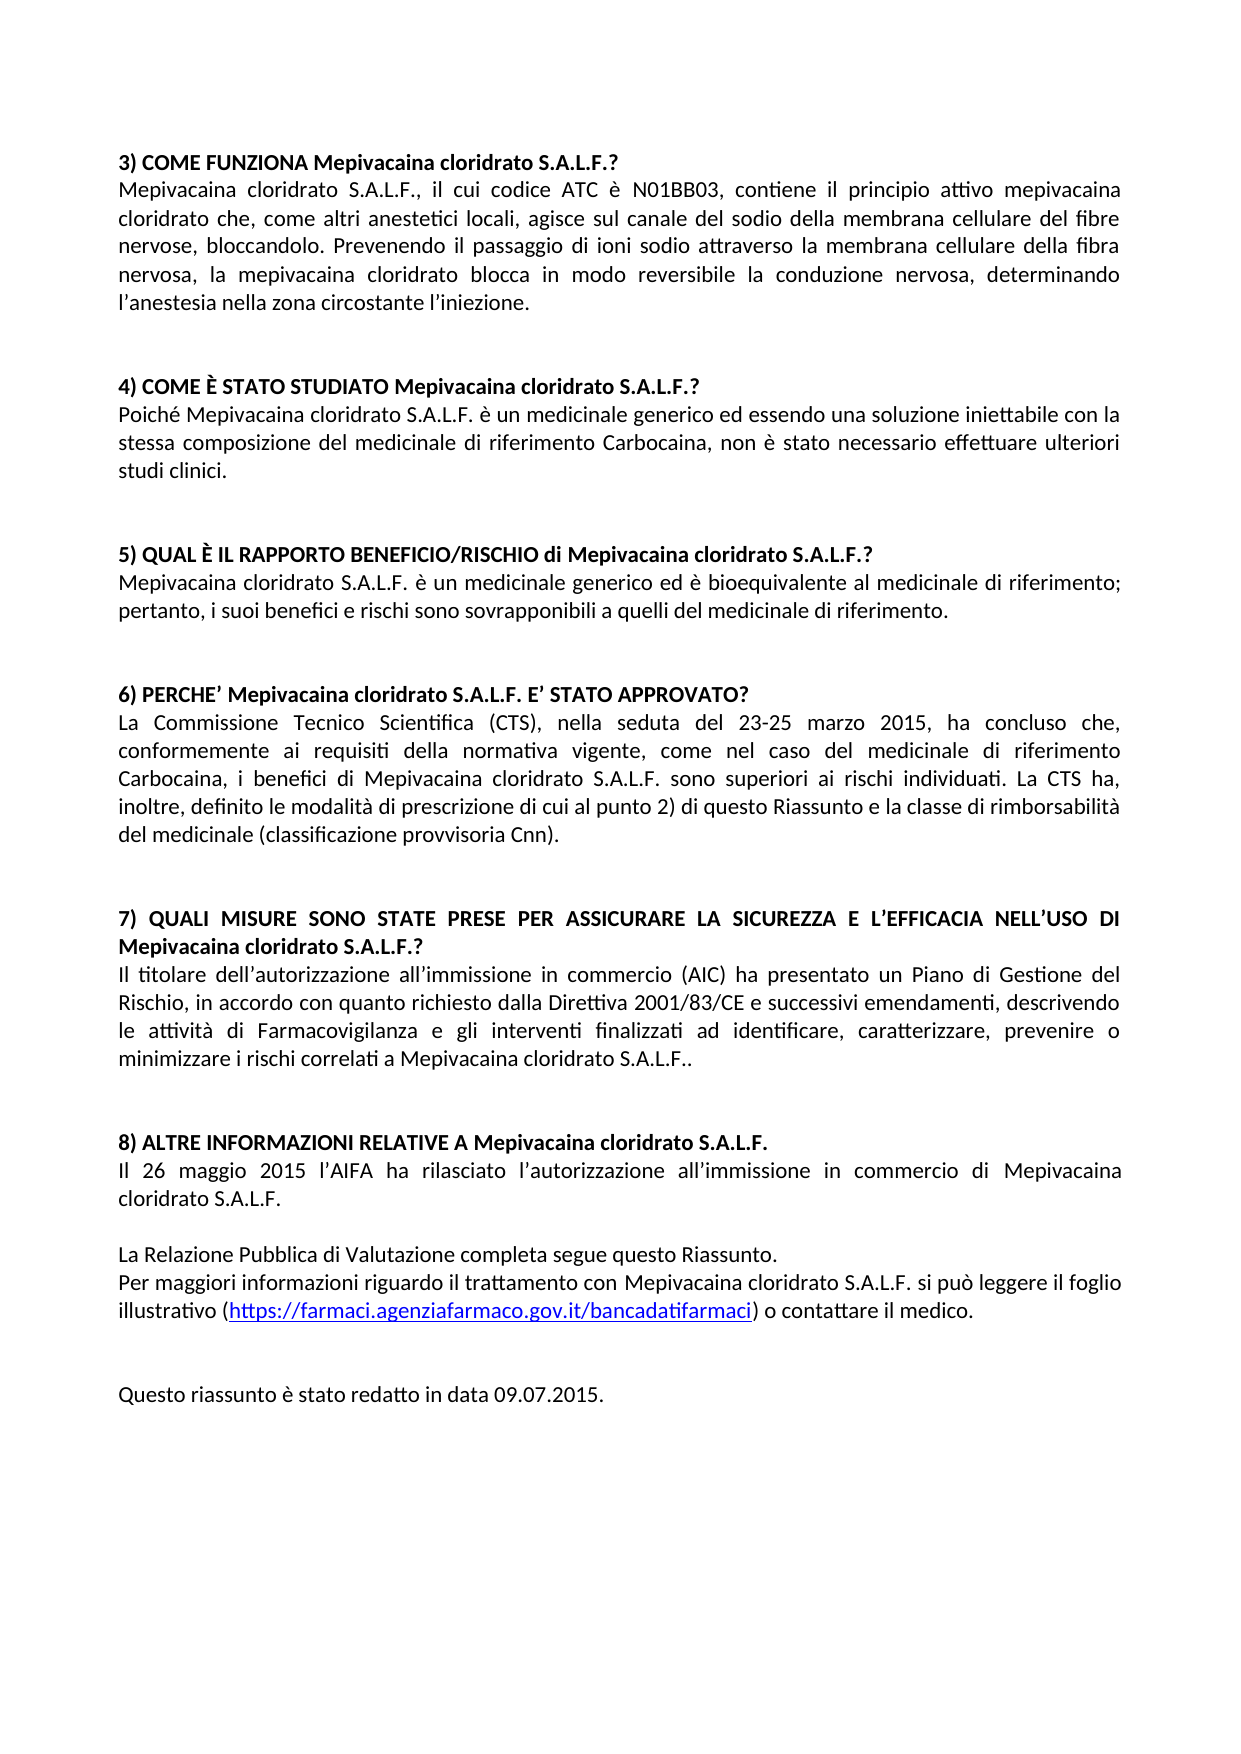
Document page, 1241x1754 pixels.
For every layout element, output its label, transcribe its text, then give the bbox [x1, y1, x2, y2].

text La Commissione Tecnico Scientifica (CTS), nella seduta del 23-25 marzo 2015, ha concluso che, conformemente ai requisiti della normativa vigente, come nel caso del medicinale di riferimento Carbocaina, i benefici di Mepivacaina cloridrato S.A.L.F. sono superiori ai rischi individuati. La CTS ha, inoltre, definito le modalità di prescrizione di cui al punto 2) di questo Riassunto e la classe di rimborsabilità del medicinale (classificazione provvisoria Cnn). [118, 708, 1122, 848]
text Poiché Mepivacaina cloridrato S.A.L.F. è un medicinale generico ed essendo una soluzione iniettabile con la stessa composizione del medicinale di riferimento Carbocaina, non è stato necessario effettuare ulteriori studi clinici. [118, 400, 1122, 484]
text 7) QUALI MISURE SONO STATE PRESE PER ASSICURARE LA SICUREZZA E L’EFFICACIA NELL’USO DI Mepivacaina cloridrato S.A.L.F.? [118, 904, 1122, 960]
text La Relazione Pubblica di Valutazione completa segue questo Riassunto. [118, 1240, 1122, 1268]
text 3) COME FUNZIONA Mepivacaina cloridrato S.A.L.F.? [118, 148, 1122, 176]
text Mepivacaina cloridrato S.A.L.F., il cui codice ATC è N01BB03, contiene il principio attivo mepivacaina cloridrato che, come altri anestetici locali, agisce sul canale del sodio della membrana cellulare del fibre nervose, bloccandolo. Prevenendo il passaggio di ioni sodio attraverso la membrana cellulare della fibra nervosa, la mepivacaina cloridrato blocca in modo reversibile la conduzione nervosa, determinando l’anestesia nella zona circostante l’iniezione. [118, 176, 1122, 316]
text Mepivacaina cloridrato S.A.L.F. è un medicinale generico ed è bioequivalente al medicinale di riferimento; pertanto, i suoi benefici e rischi sono sovrapponibili a quelli del medicinale di riferimento. [118, 568, 1122, 624]
text 8) ALTRE INFORMAZIONI RELATIVE A Mepivacaina cloridrato S.A.L.F. [118, 1128, 1122, 1156]
text Il titolare dell’autorizzazione all’immissione in commercio (AIC) ha presentato un Piano di Gestione del Rischio, in accordo con quanto richiesto dalla Direttiva 2001/83/CE e successivi emendamenti, descrivendo le attività di Farmacovigilanza e gli interventi finalizzati ad identificare, caratterizzare, prevenire o minimizzare i rischi correlati a Mepivacaina cloridrato S.A.L.F.. [118, 960, 1122, 1072]
text Per maggiori informazioni riguardo il trattamento con Mepivacaina cloridrato S.A.L.F. si può leggere il foglio illustrativo (https://farmaci.agenziafarmaco.gov.it/bancadatifarmaci) o contattare il medico. [118, 1268, 1122, 1324]
text 6) PERCHE’ Mepivacaina cloridrato S.A.L.F. E’ STATO APPROVATO? [118, 680, 1122, 708]
text 4) COME È STATO STUDIATO Mepivacaina cloridrato S.A.L.F.? [118, 372, 1122, 400]
text Questo riassunto è stato redatto in data 09.07.2015. [118, 1381, 1122, 1408]
text Il 26 maggio 2015 l’AIFA ha rilasciato l’autorizzazione all’immissione in commercio di Mepivacaina cloridrato S.A.L.F. [118, 1156, 1122, 1212]
text 5) QUAL È IL RAPPORTO BENEFICIO/RISCHIO di Mepivacaina cloridrato S.A.L.F.? [118, 540, 1122, 568]
